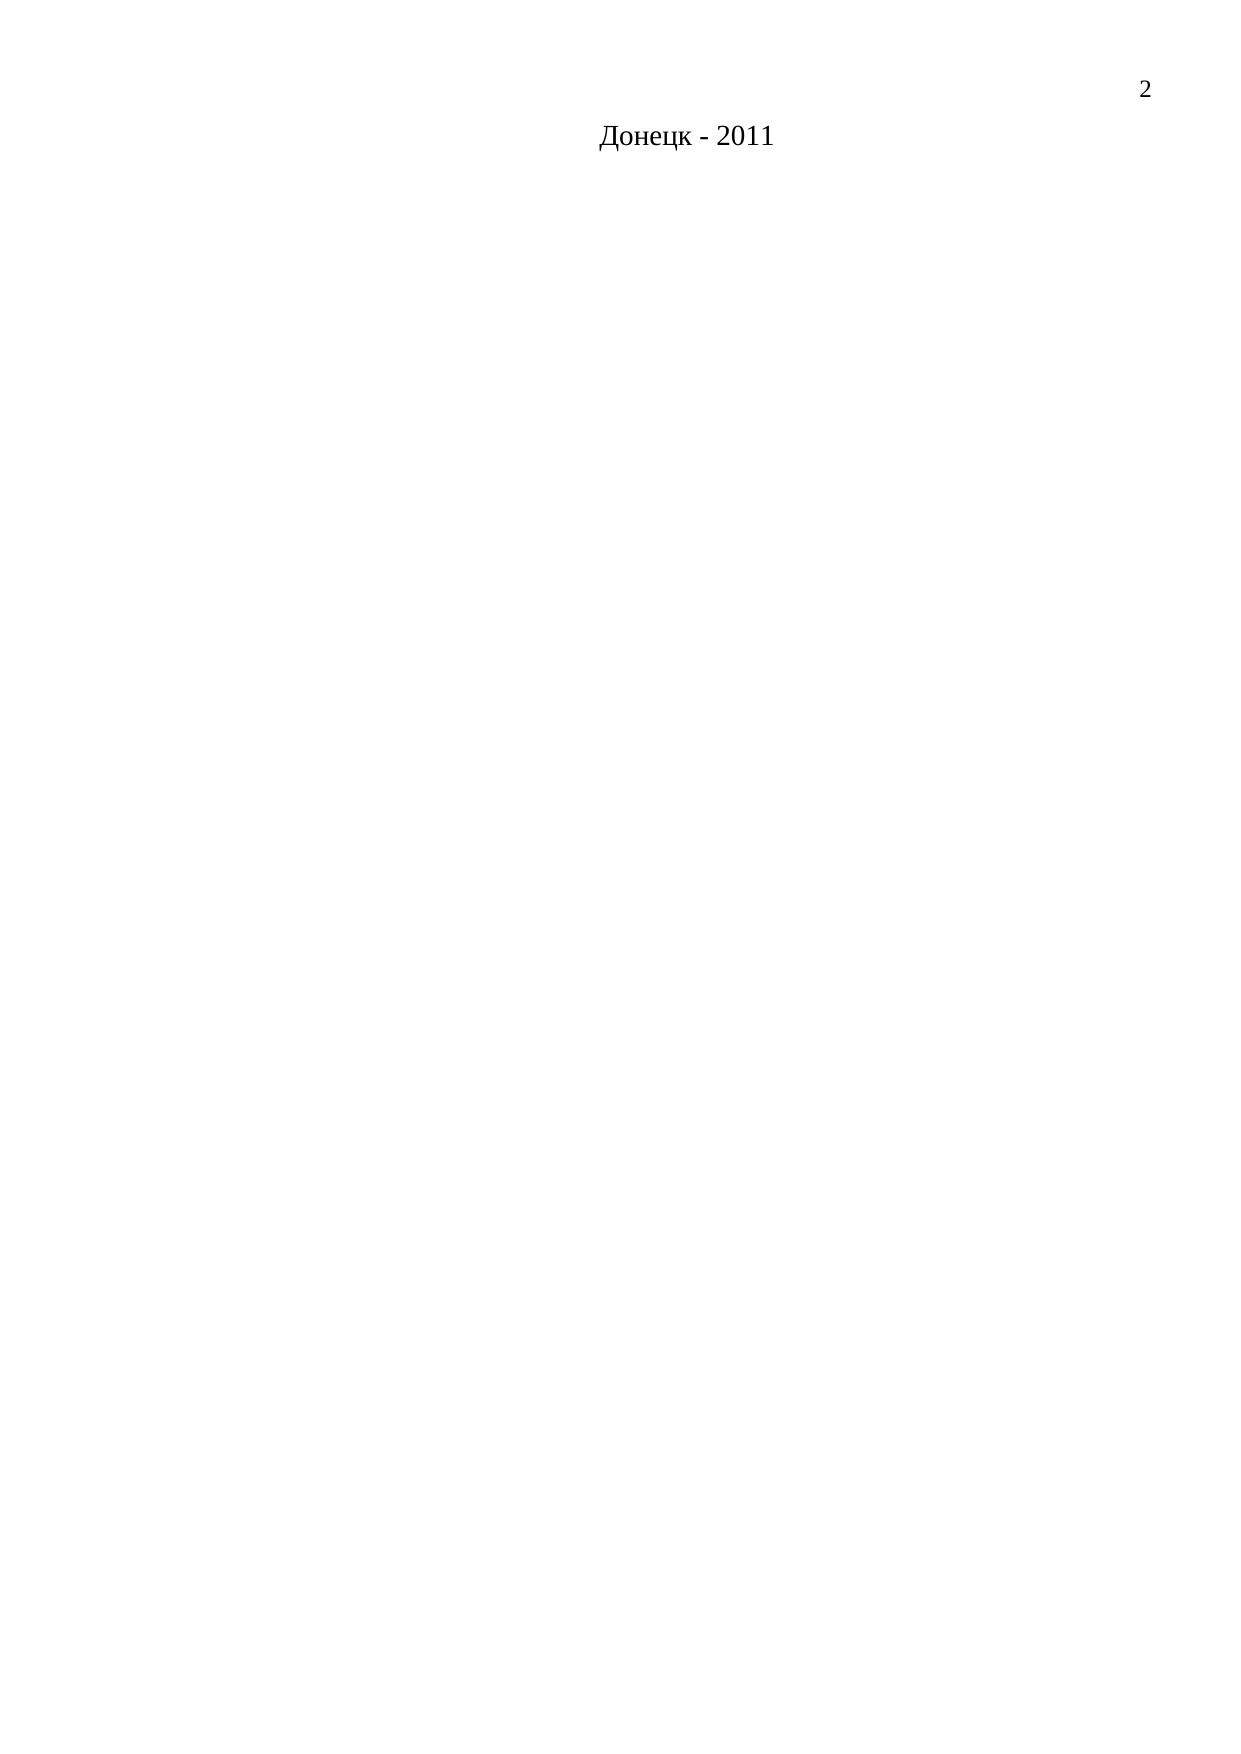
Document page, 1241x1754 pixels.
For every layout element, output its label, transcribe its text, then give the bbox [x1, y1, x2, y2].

text Донецк - 2011 [177, 118, 1152, 152]
